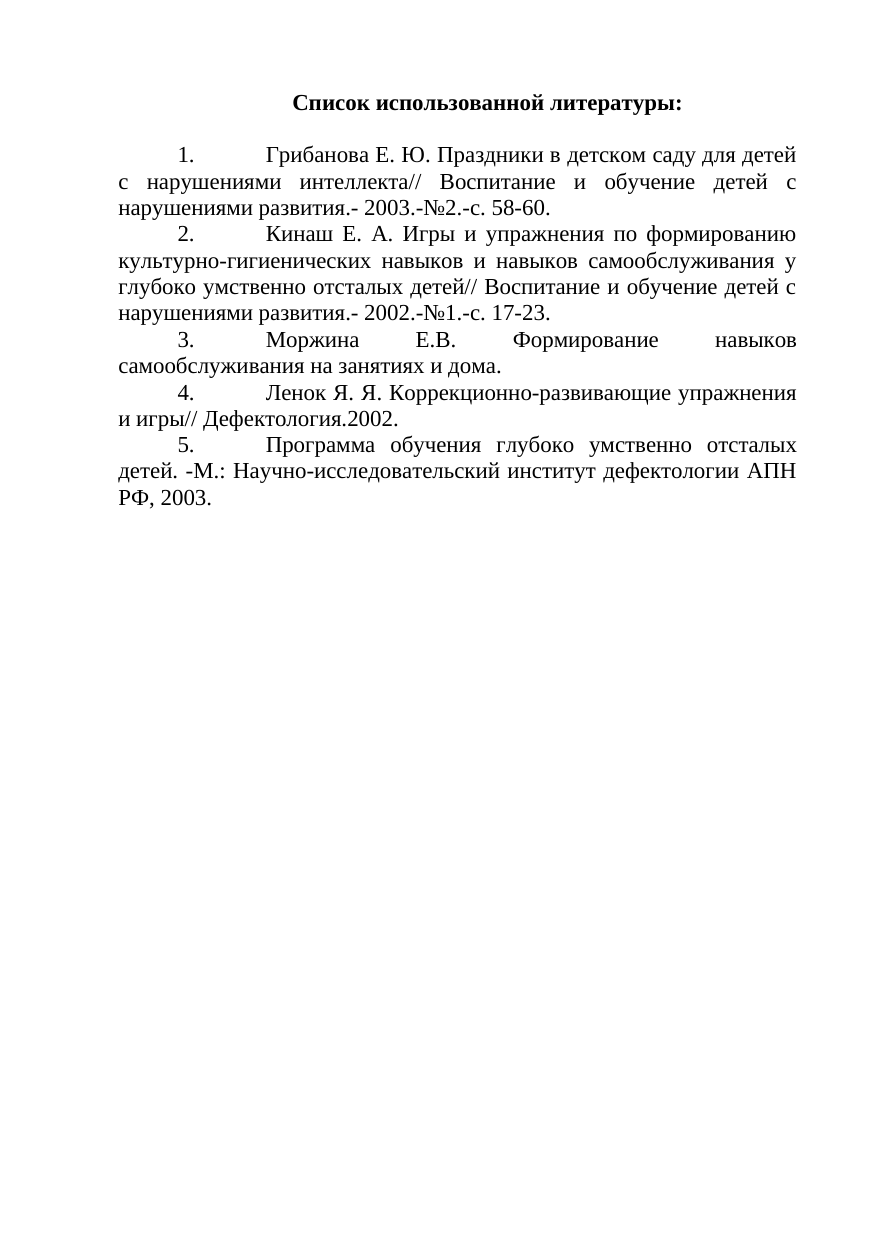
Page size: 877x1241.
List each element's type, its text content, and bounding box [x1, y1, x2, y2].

list Грибанова Е. Ю. Праздники в детском саду для детей с нарушениями интеллекта// Воспитание и обучение детей с нарушениями развития.- 2003.-№2.-с. 58-60. [118, 141, 797, 220]
list Ленок Я. Я. Коррекционно-развивающие упражнения и игры// Дефектология.2002. [118, 378, 797, 431]
list Кинаш Е. А. Игры и упражнения по формированию культурно-гигиенических навыков и навыков самообслуживания у глубоко умственно отсталых детей// Воспитание и обучение детей с нарушениями развития.- 2002.-№1.-с. 17-23. [118, 220, 797, 326]
text Список использованной литературы: [118, 89, 797, 115]
list Моржина Е.В. Формирование навыков самообслуживания на занятиях и дома. [118, 326, 797, 378]
list Программа обучения глубоко умственно отсталых детей. -М.: Научно-исследовательский институт дефектологии АПН РФ, 2003. [118, 431, 797, 510]
